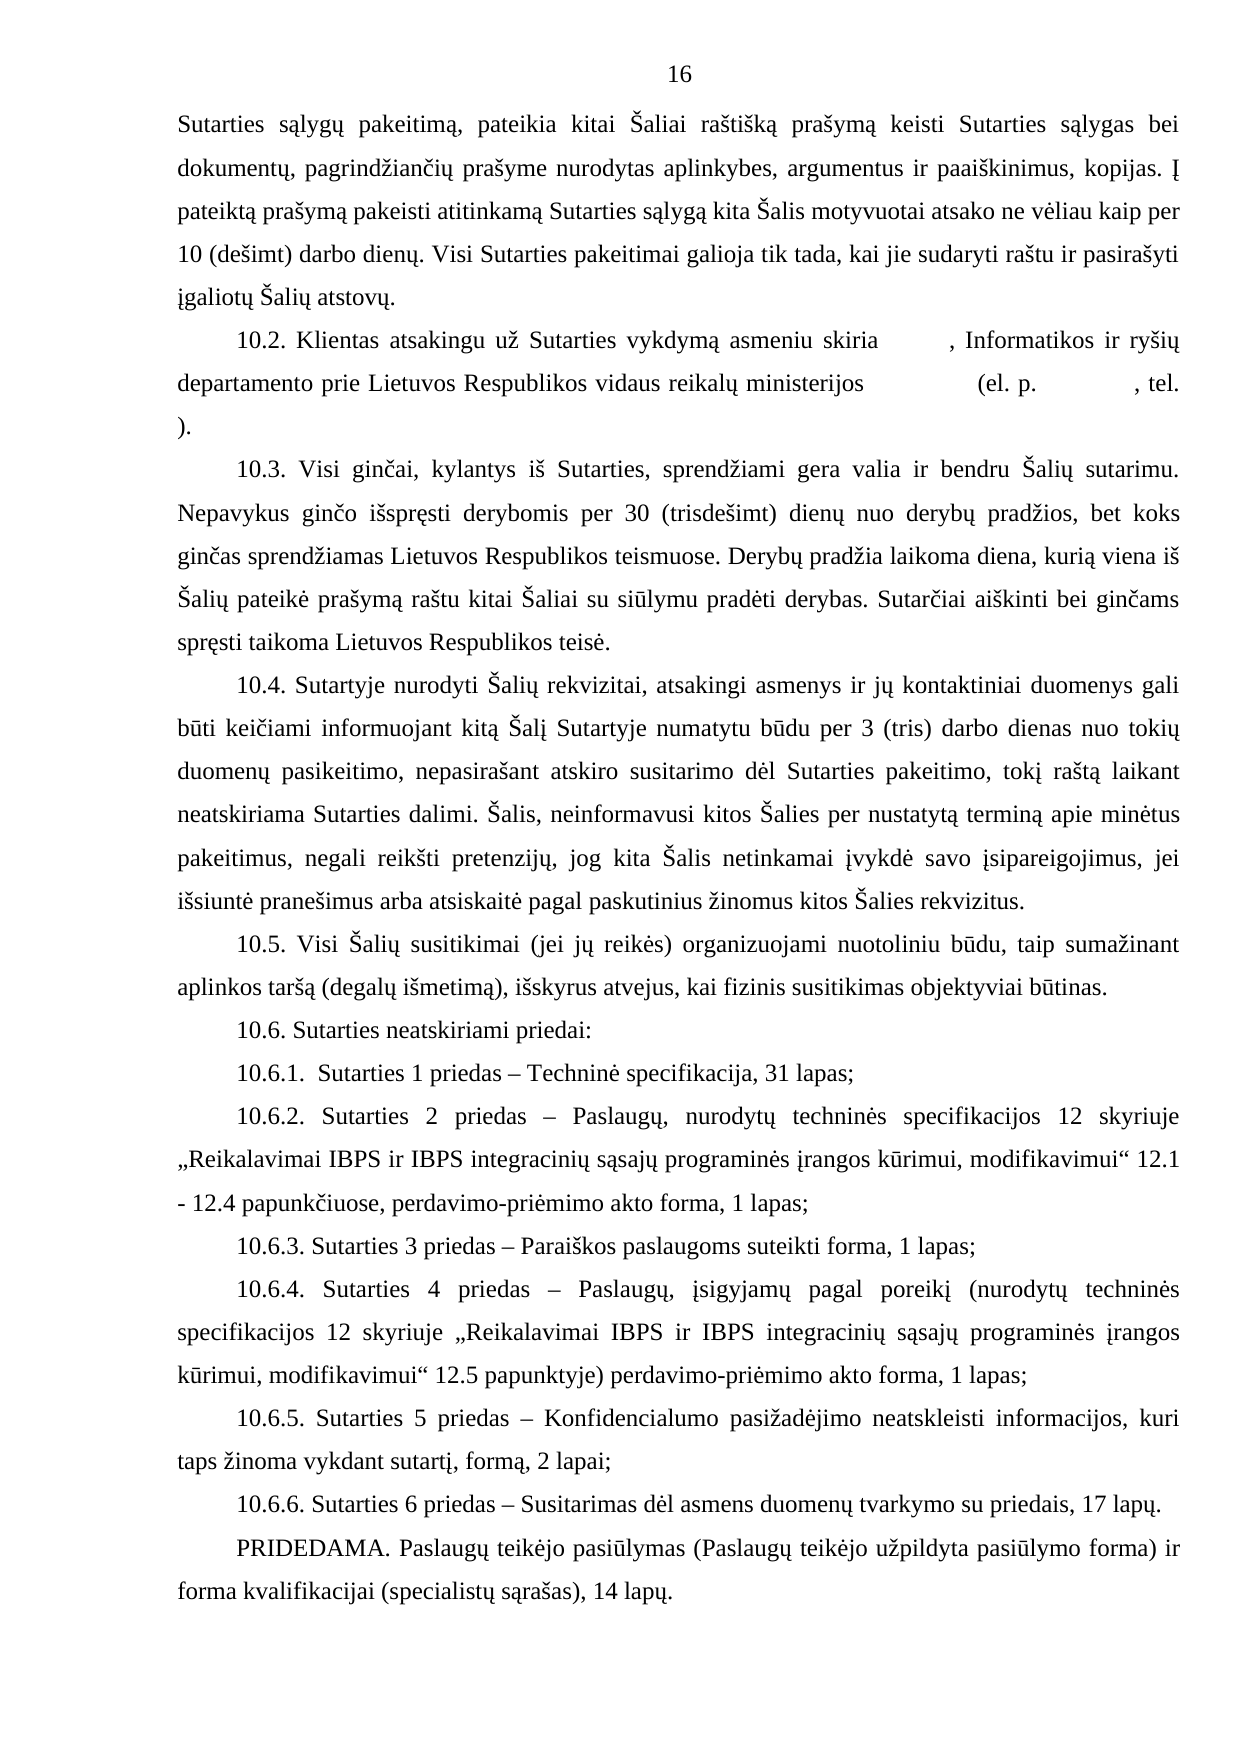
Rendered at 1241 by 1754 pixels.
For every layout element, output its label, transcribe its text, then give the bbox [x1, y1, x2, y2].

text 10.6.3. Sutarties 3 priedas – Paraiškos paslaugoms suteikti forma, 1 lapas; [177, 1231, 1181, 1259]
text 10.6.4. Sutarties 4 priedas – Paslaugų, įsigyjamų pagal poreikį (nurodytų techninės specifikacijos 12 skyriuje „Reikalavimai IBPS ir IBPS integracinių sąsajų programinės įrangos kūrimui, modifikavimui“ 12.5 papunktyje) perdavimo-priėmimo akto forma, 1 lapas; [177, 1274, 1181, 1389]
text 10.6.5. Sutarties 5 priedas – Konfidencialumo pasižadėjimo neatskleisti informacijos, kuri taps žinoma vykdant sutartį, formą, 2 lapai; [177, 1403, 1181, 1475]
text 10.6.6. Sutarties 6 priedas – Susitarimas dėl asmens duomenų tvarkymo su priedais, 17 lapų. [177, 1489, 1181, 1518]
text 10.5. Visi Šalių susitikimai (jei jų reikės) organizuojami nuotoliniu būdu, taip sumažinant aplinkos taršą (degalų išmetimą), išskyrus atvejus, kai fizinis susitikimas objektyviai būtinas. [177, 929, 1181, 1001]
text 10.2. Klientas atsakingu už Sutarties vykdymą asmeniu skiria , Informatikos ir ryšių departamento prie Lietuvos Respublikos vidaus reikalų ministerijos (el. p. , tel. ). [177, 325, 1181, 440]
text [177, 109, 1181, 311]
text 10.6.1. Sutarties 1 priedas – Techninė specifikacija, 31 lapas; [177, 1058, 1181, 1087]
text PRIDEDAMA. Paslaugų teikėjo pasiūlymas (Paslaugų teikėjo užpildyta pasiūlymo forma) ir forma kvalifikacijai (specialistų sąrašas), 14 lapų. [177, 1533, 1181, 1604]
text 10.4. Sutartyje nurodyti Šalių rekvizitai, atsakingi asmenys ir jų kontaktiniai duomenys gali būti keičiami informuojant kitą Šalį Sutartyje numatytu būdu per 3 (tris) darbo dienas nuo tokių duomenų pasikeitimo, nepasirašant atskiro susitarimo dėl Sutarties pakeitimo, tokį raštą laikant neatskiriama Sutarties dalimi. Šalis, neinformavusi kitos Šalies per nustatytą terminą apie minėtus pakeitimus, negali reikšti pretenzijų, jog kita Šalis netinkamai įvykdė savo įsipareigojimus, jei išsiuntė pranešimus arba atsiskaitė pagal paskutinius žinomus kitos Šalies rekvizitus. [177, 670, 1181, 914]
text 10.6.2. Sutarties 2 priedas – Paslaugų, nurodytų techninės specifikacijos 12 skyriuje „Reikalavimai IBPS ir IBPS integracinių sąsajų programinės įrangos kūrimui, modifikavimui“ 12.1 - 12.4 papunkčiuose, perdavimo-priėmimo akto forma, 1 lapas; [177, 1101, 1181, 1216]
text 10.3. Visi ginčai, kylantys iš Sutarties, sprendžiami gera valia ir bendru Šalių sutarimu. Nepavykus ginčo išspręsti derybomis per 30 (trisdešimt) dienų nuo derybų pradžios, bet koks ginčas sprendžiamas Lietuvos Respublikos teismuose. Derybų pradžia laikoma diena, kurią viena iš Šalių pateikė prašymą raštu kitai Šaliai su siūlymu pradėti derybas. Sutarčiai aiškinti bei ginčams spręsti taikoma Lietuvos Respublikos teisė. [177, 454, 1181, 656]
text 10.6. Sutarties neatskiriami priedai: [177, 1015, 1181, 1044]
